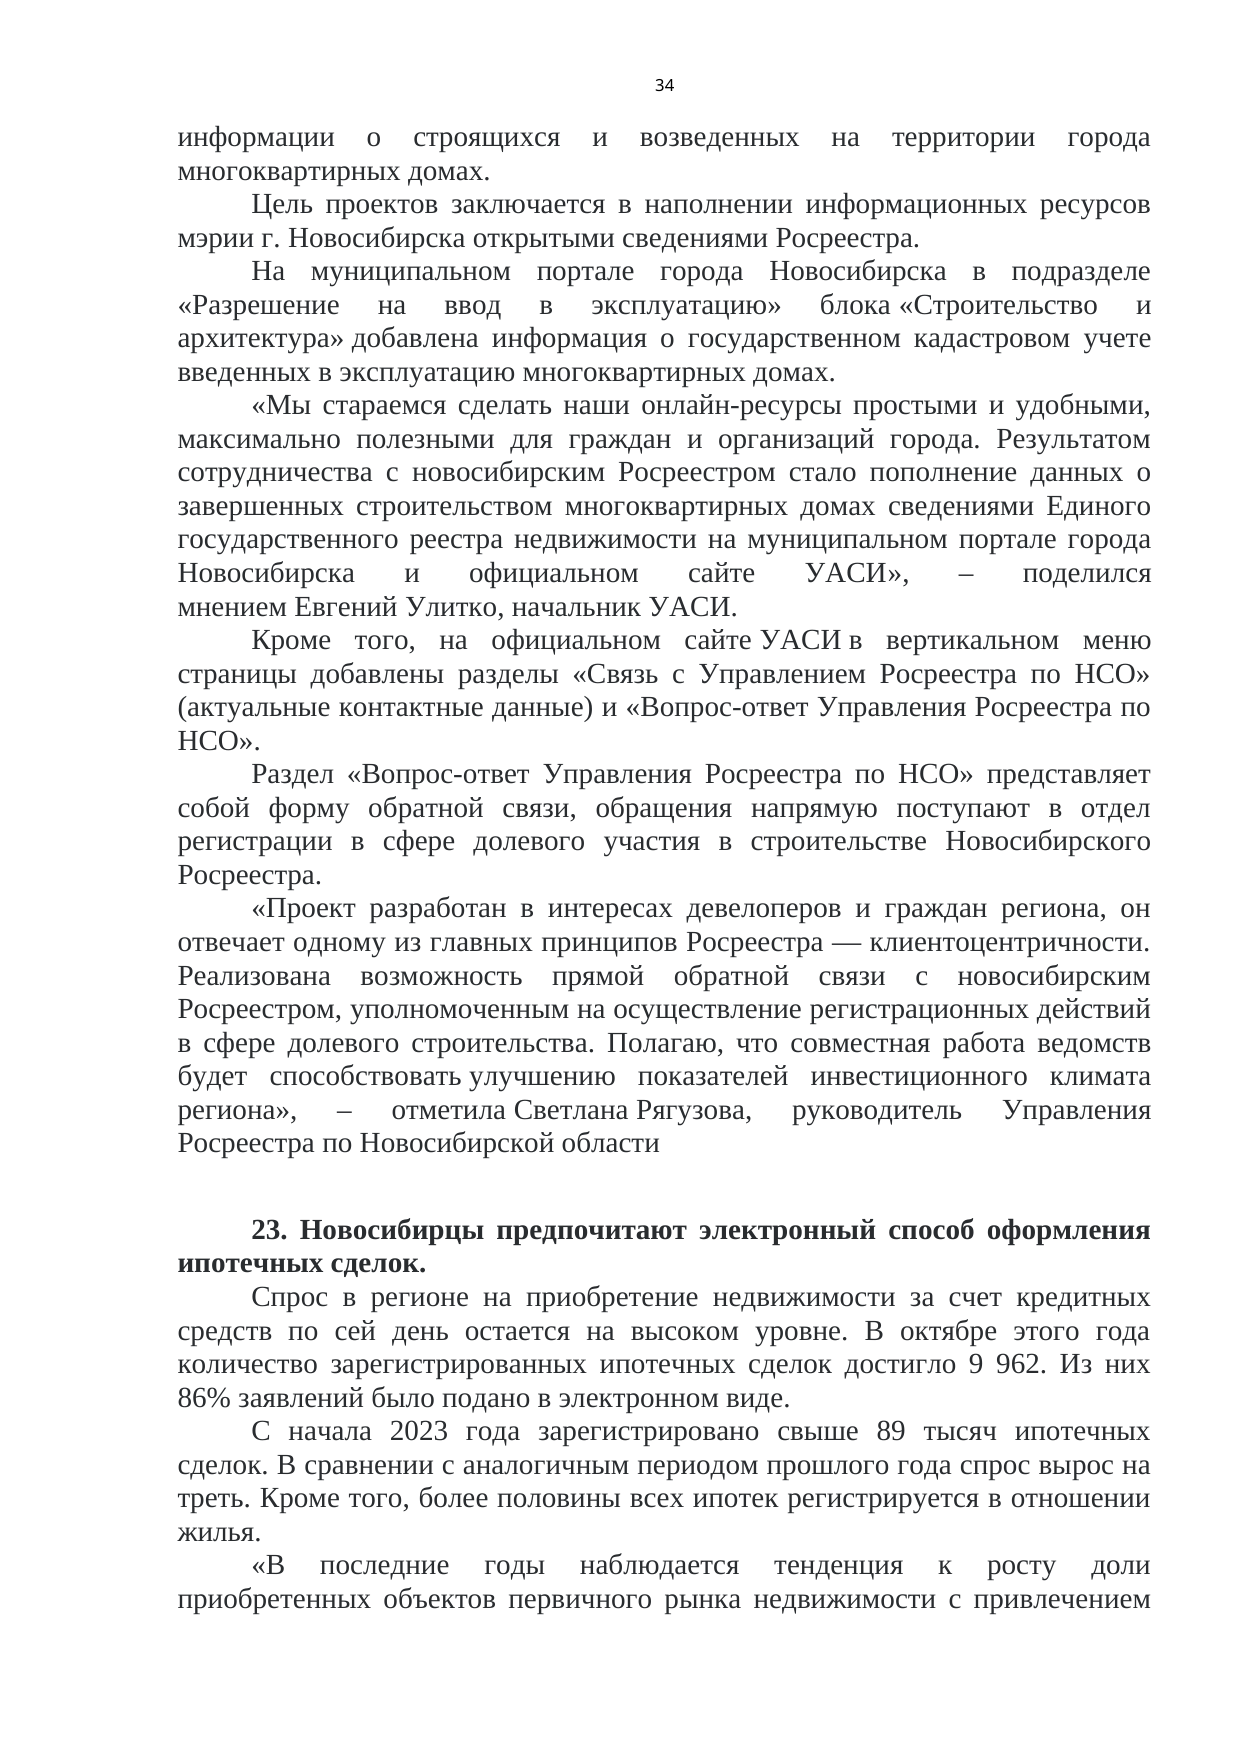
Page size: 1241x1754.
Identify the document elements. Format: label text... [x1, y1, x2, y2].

text «Мы стараемся сделать наши онлайн-ресурсы простыми и удобными, максимально полезными для граждан и организаций города. Результатом сотрудничества с новосибирским Росреестром стало пополнение данных о завершенных строительством многоквартирных домах сведениями Единого государственного реестра недвижимости на муниципальном портале города Новосибирска и официальном сайте УАСИ», – поделился мнением Евгений Улитко, начальник УАСИ. [177, 387, 1152, 622]
text Цель проектов заключается в наполнении информационных ресурсов мэрии г. Новосибирска открытыми сведениями Росреестра. [177, 186, 1152, 253]
text Раздел «Вопрос-ответ Управления Росреестра по НСО» представляет собой форму обратной связи, обращения напрямую поступают в отдел регистрации в сфере долевого участия в строительстве Новосибирского Росреестра. [177, 756, 1152, 891]
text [177, 1547, 1152, 1614]
text «Проект разработан в интересах девелоперов и граждан региона, он отвечает одному из главных принципов Росреестра — клиентоцентричности. Реализована возможность прямой обратной связи с новосибирским Росреестром, уполномоченным на осуществление регистрационных действий в сфере долевого строительства. Полагаю, что совместная работа ведомств будет способствовать улучшению показателей инвестиционного климата региона», – отметила Светлана Рягузова, руководитель Управления Росреестра по Новосибирской области [177, 891, 1152, 1159]
text Спрос в регионе на приобретение недвижимости за счет кредитных средств по сей день остается на высоком уровне. В октябре этого года количество зарегистрированных ипотечных сделок достигло 9 962. Из них 86% заявлений было подано в электронном виде. [177, 1279, 1152, 1413]
text На муниципальном портале города Новосибирска в подразделе «Разрешение на ввод в эксплуатацию» блока «Строительство и архитектура» добавлена информация о государственном кадастровом учете введенных в эксплуатацию многоквартирных домах. [177, 253, 1152, 387]
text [177, 119, 1152, 186]
text 23. Новосибирцы предпочитают электронный способ оформления ипотечных сделок. [177, 1212, 1152, 1279]
text С начала 2023 года зарегистрировано свыше 89 тысяч ипотечных сделок. В сравнении с аналогичным периодом прошлого года спрос вырос на треть. Кроме того, более половины всех ипотек регистрируется в отношении жилья. [177, 1413, 1152, 1547]
text Кроме того, на официальном сайте УАСИ в вертикальном меню страницы добавлены разделы «Связь с Управлением Росреестра по НСО» (актуальные контактные данные) и «Вопрос-ответ Управления Росреестра по НСО». [177, 622, 1152, 756]
